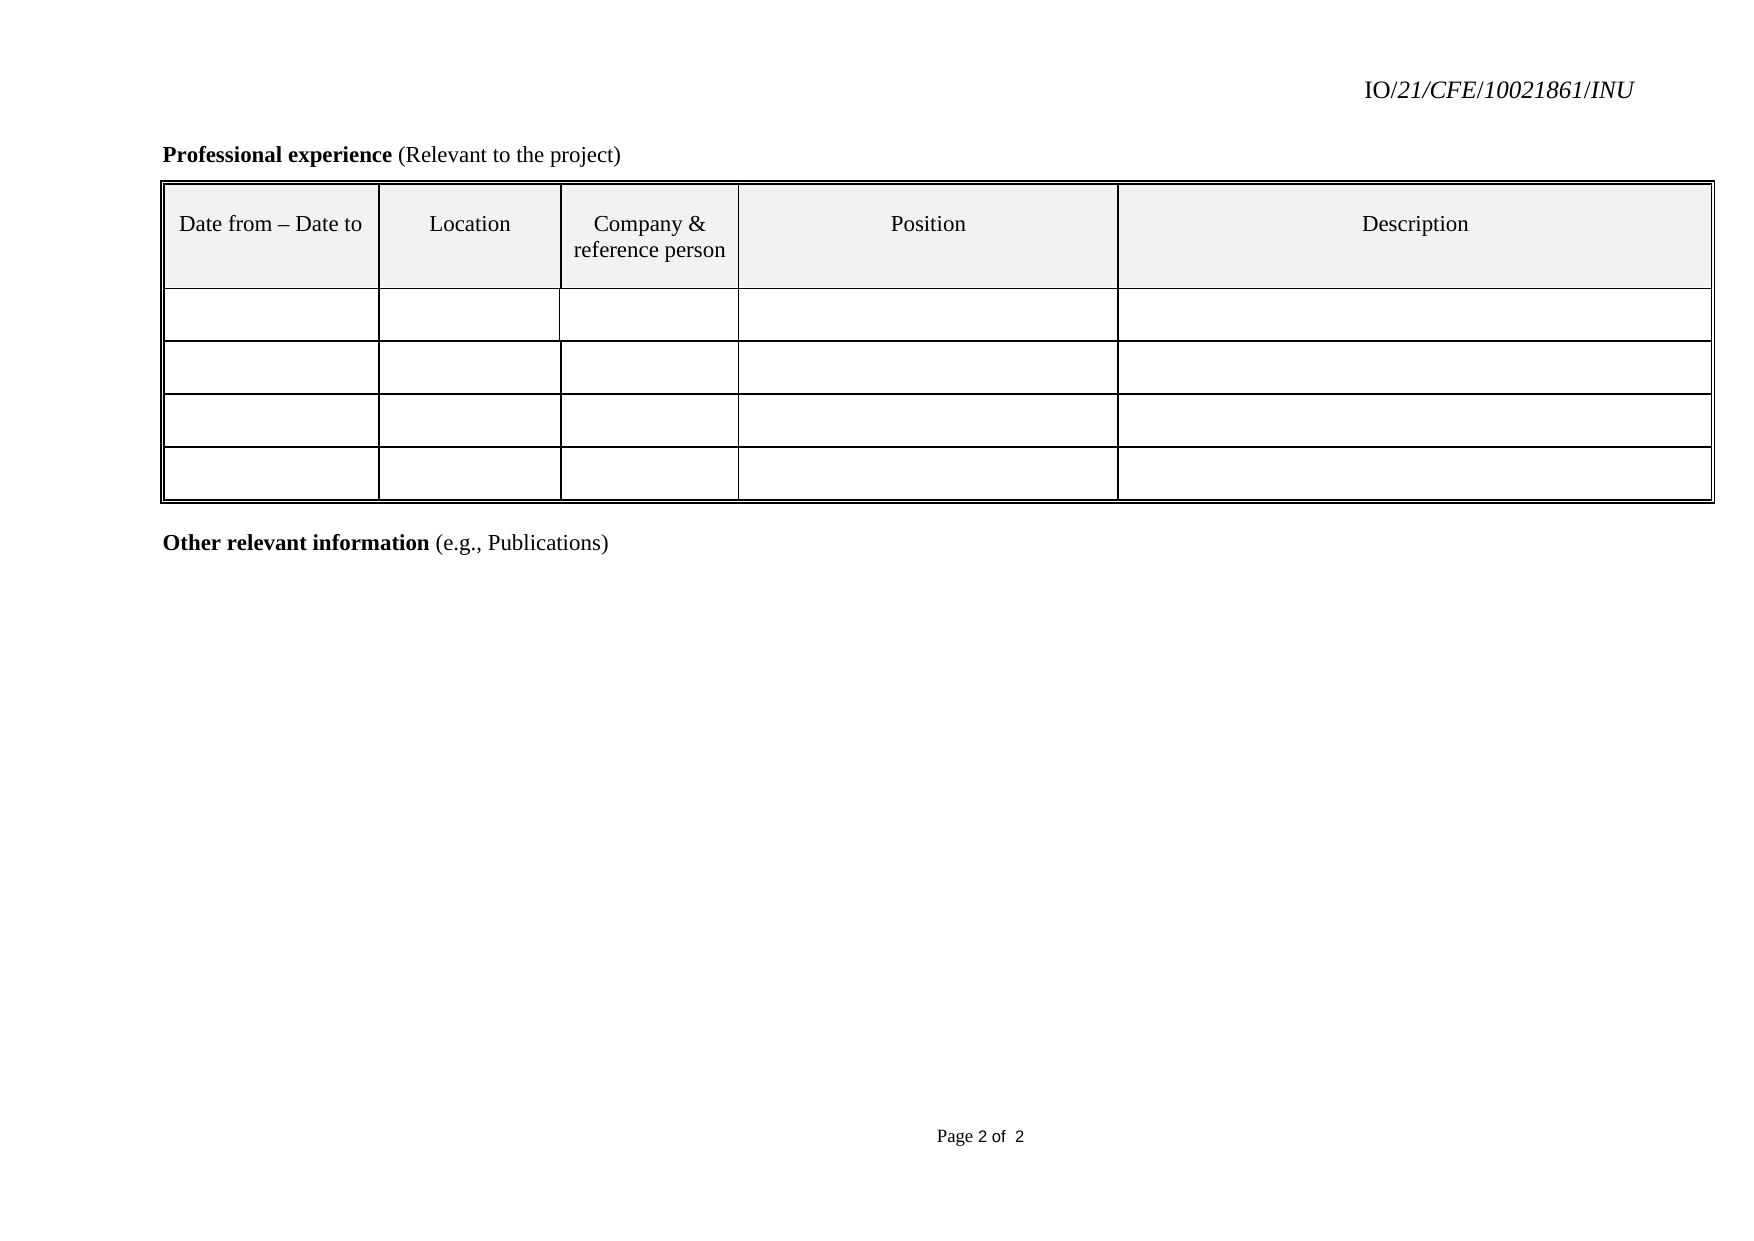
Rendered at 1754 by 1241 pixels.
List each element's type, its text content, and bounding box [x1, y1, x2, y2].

table_cell [380, 289, 559, 340]
table_header Description [1119, 185, 1711, 287]
table_cell [560, 289, 738, 340]
table_cell [1119, 448, 1711, 499]
table_header Location [380, 185, 560, 287]
table_cell [739, 289, 1117, 340]
table_cell [562, 395, 738, 446]
table_cell [562, 342, 738, 393]
table_header Date from – Date to [165, 185, 378, 287]
table_header Position [739, 185, 1117, 287]
table_cell [380, 448, 560, 499]
table_cell [165, 342, 378, 393]
table_cell [380, 342, 560, 393]
table_header Company & reference person [562, 185, 738, 287]
table_cell [165, 448, 378, 499]
text Professional experience (Relevant to the project) [103, 141, 1636, 168]
table_cell [739, 448, 1117, 499]
text Other relevant information (e.g., Publications) [103, 529, 1636, 555]
table_cell [739, 342, 1117, 393]
table_cell [739, 395, 1117, 446]
table_cell [165, 395, 378, 446]
table_cell [380, 395, 560, 446]
table_cell [1119, 342, 1711, 393]
table_cell [1119, 289, 1711, 340]
table_cell [165, 289, 378, 340]
table_cell [562, 448, 738, 499]
table_cell [1119, 395, 1711, 446]
